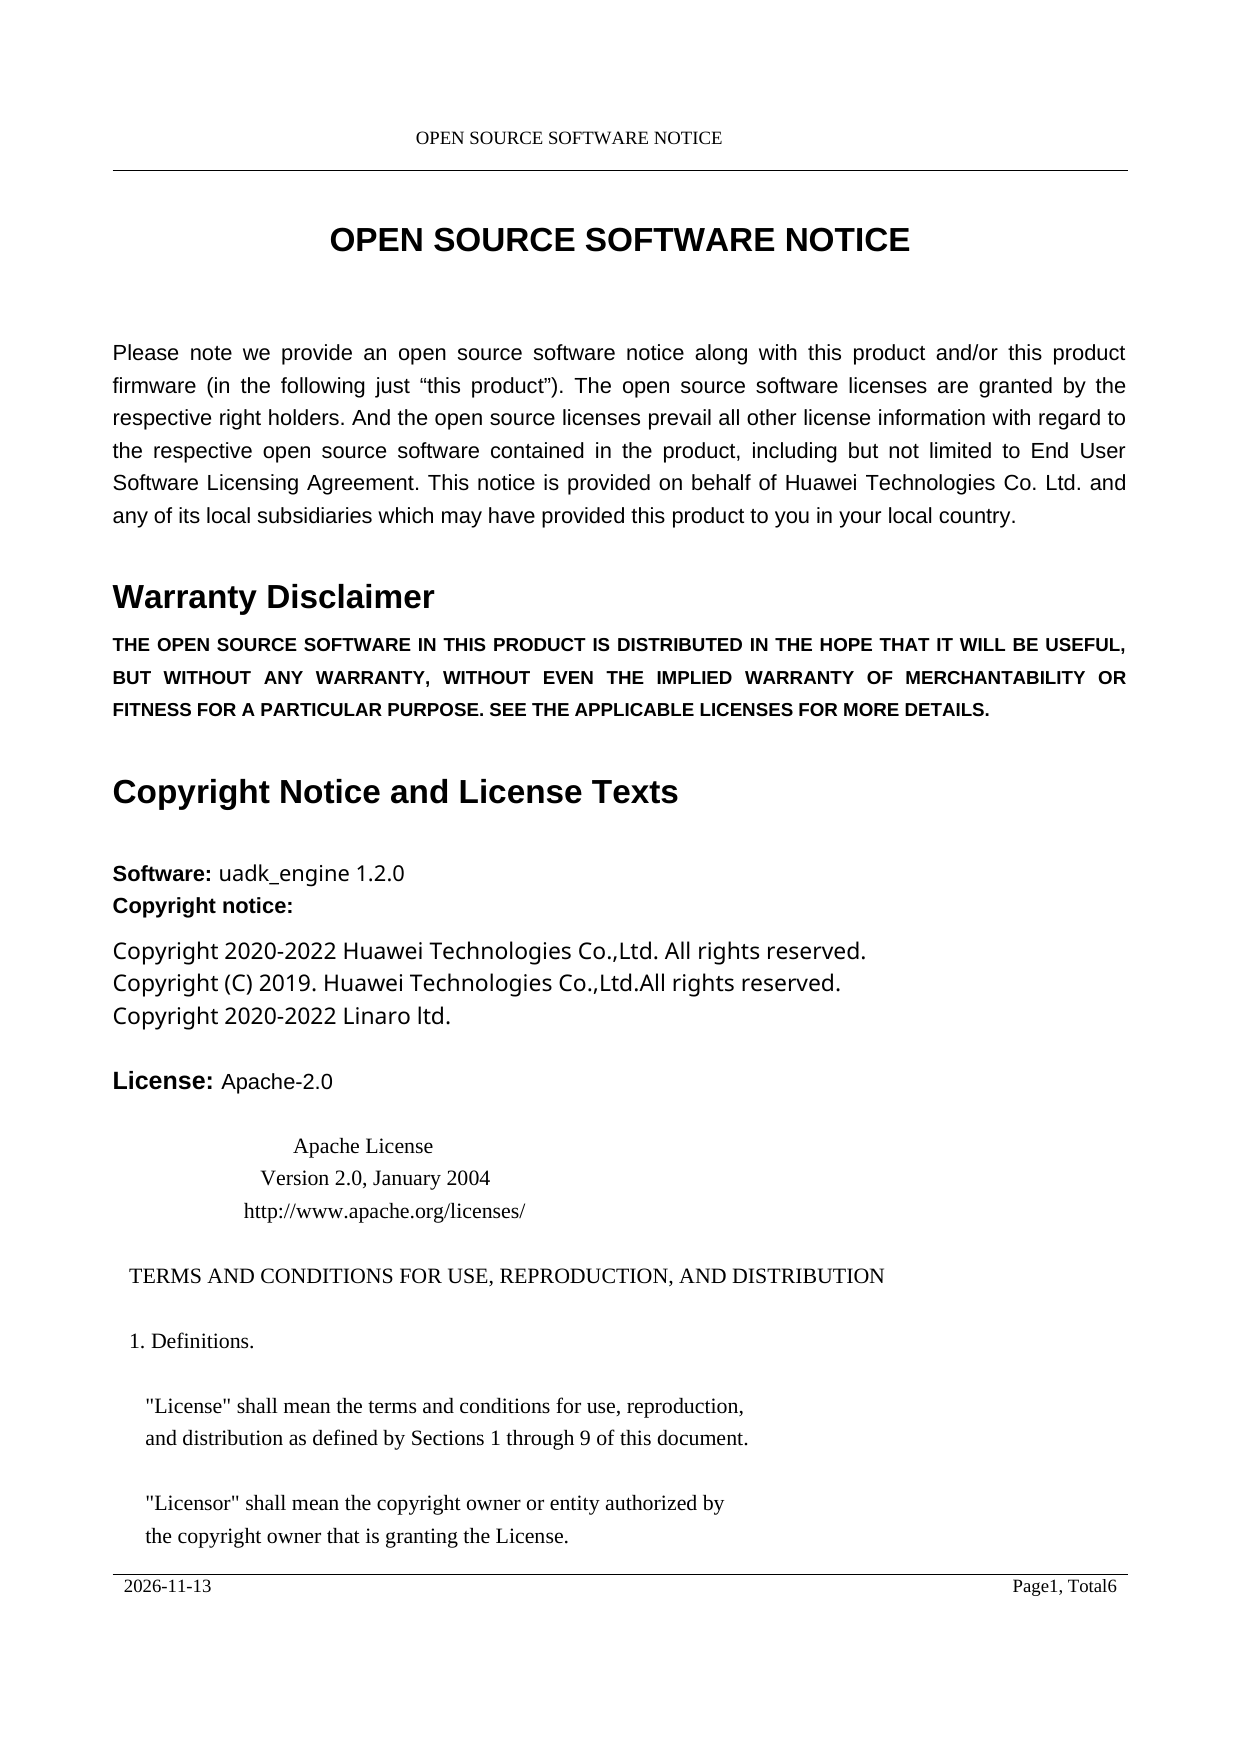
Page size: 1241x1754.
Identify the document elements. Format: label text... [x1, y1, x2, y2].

text Please note we provide an open source software notice along with this product and/or this product firmware (in the following just “this product”). The open source software licenses are granted by the respective right holders. And the open source licenses prevail all other license information with regard to the respective open source software contained in the product, including but not limited to End User Software Licensing Agreement. This notice is provided on behalf of Huawei Technologies Co. Ltd. and any of its local subsidiaries which may have provided this product to you in your local country. [112, 336, 1128, 531]
title Software: uadk_engine 1.2.0 [112, 856, 1128, 889]
text License: Apache-2.0 [112, 1064, 1128, 1096]
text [112, 1096, 1128, 1551]
text Copyright Notice and License Texts [112, 759, 1128, 824]
text Copyright notice: [112, 889, 1128, 921]
text The open source software in this product is distributed in the hope that it will be useful, but WITHOUT ANY WARRANTY, without even the implied warranty of MERCHANTABILITY or FITNESS FOR A PARTICULAR PURPOSE. See the applicable licenses for more details. [112, 629, 1128, 726]
text OPEN SOURCE SOFTWARE NOTICE [112, 206, 1128, 271]
text Copyright 2020-2022 Huawei Technologies Co.,Ltd. All rights reserved. Copyright (C) 2019. Huawei Technologies Co.,Ltd.All rights reserved. Copyright 2020-2022 Linaro ltd. [112, 934, 1128, 1064]
text Warranty Disclaimer [112, 564, 1128, 629]
